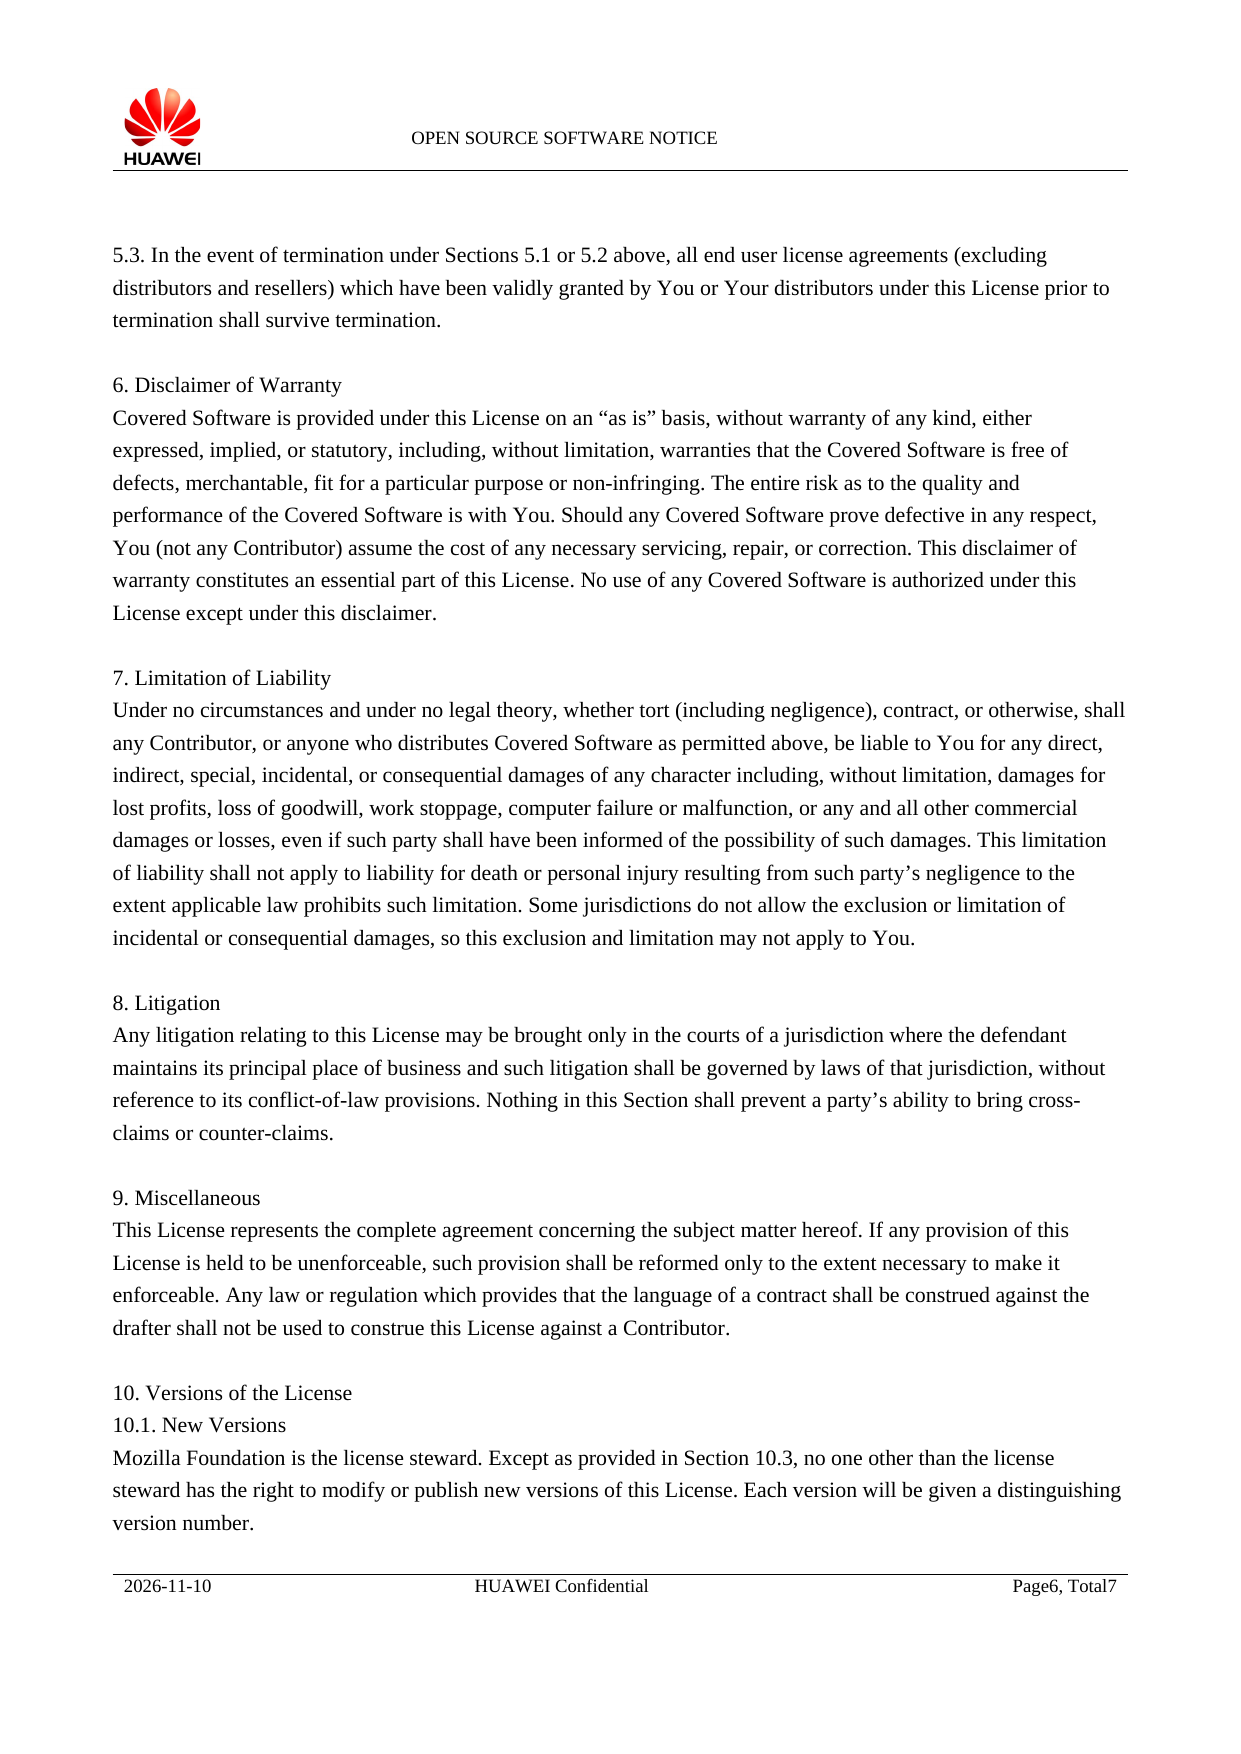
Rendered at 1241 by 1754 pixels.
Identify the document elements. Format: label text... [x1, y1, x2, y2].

picture [124, 88, 201, 165]
